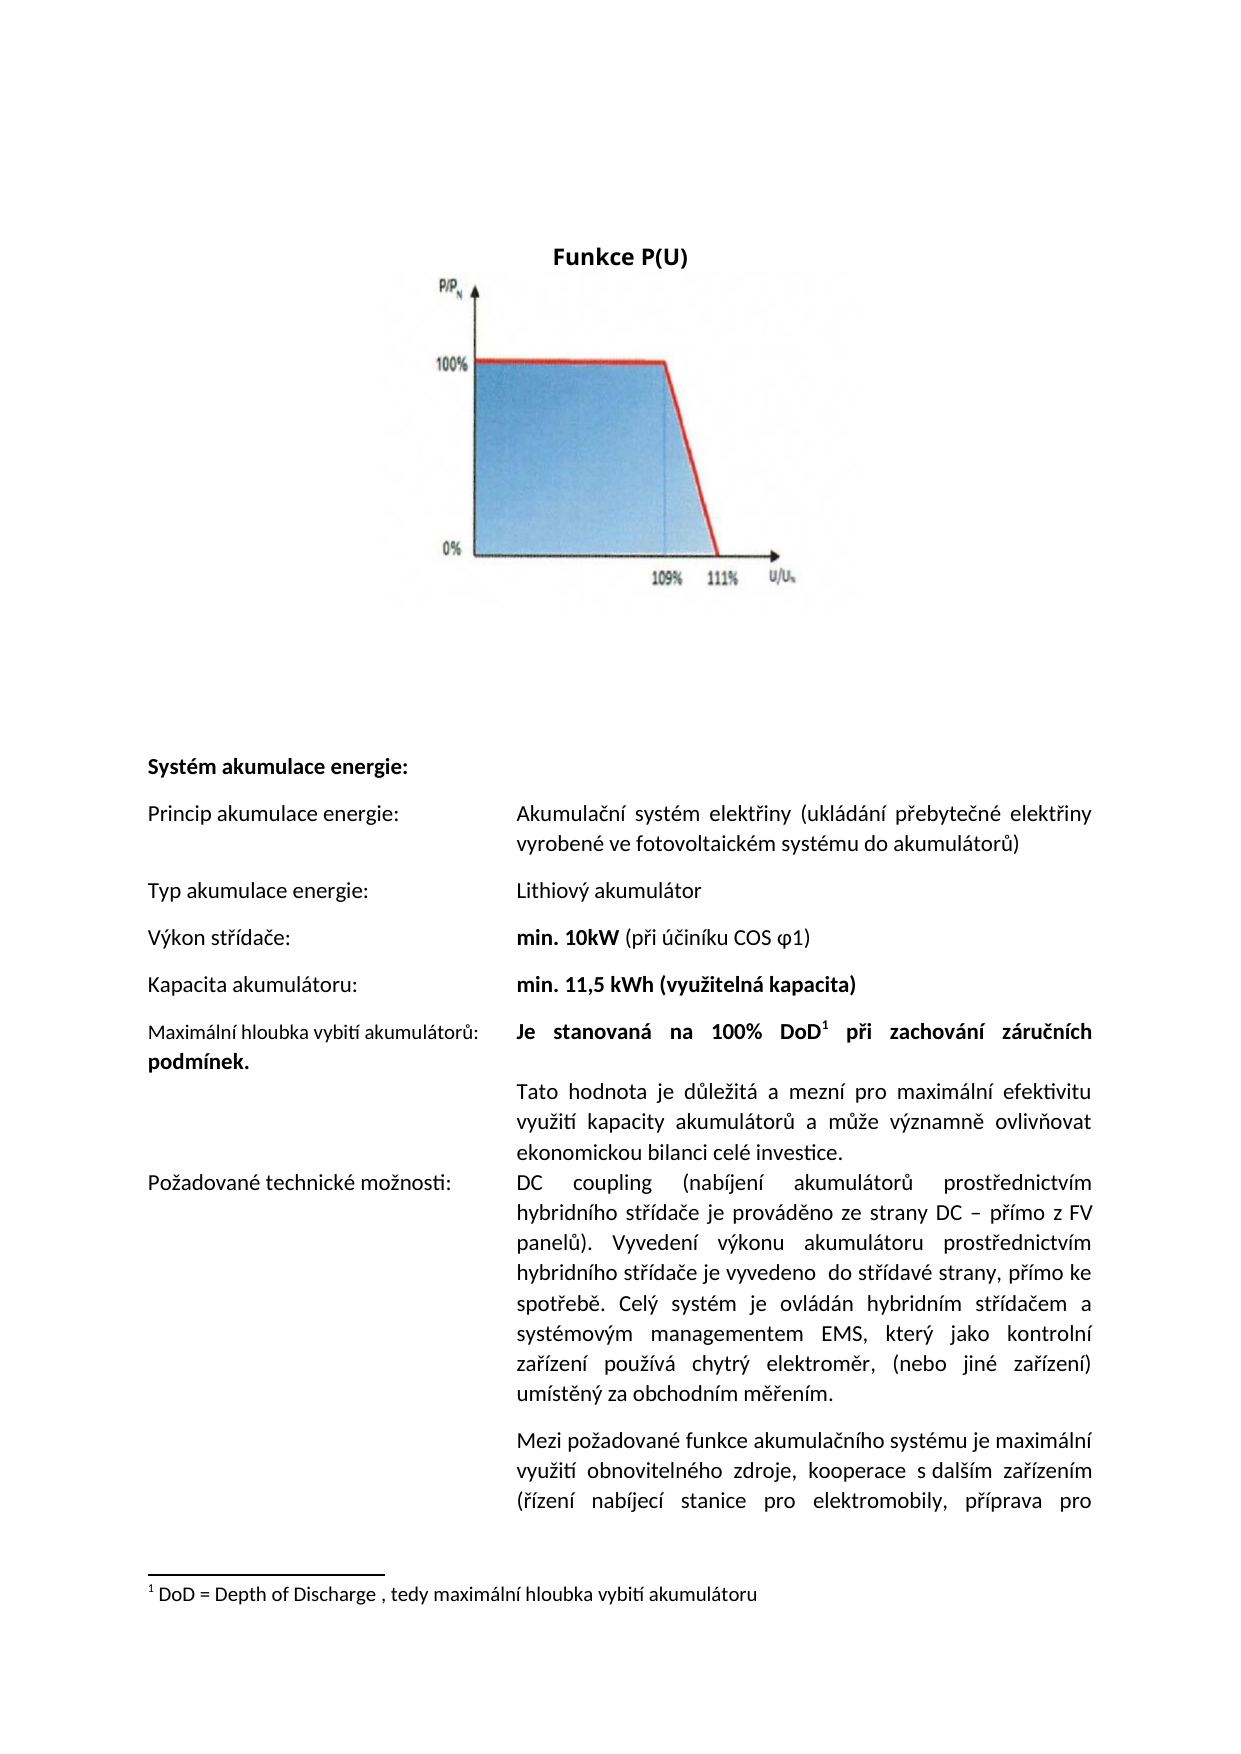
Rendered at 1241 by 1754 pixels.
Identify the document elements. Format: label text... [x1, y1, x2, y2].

text Princip akumulace energie: Akumulační systém elektřiny (ukládání přebytečné elektřiny vyrobené ve fotovoltaickém systému do akumulátorů) [148, 799, 1093, 857]
text Maximální hloubka vybití akumulátorů: Je stanovaná na 100% DoD při zachování záručních podmínek. [148, 1017, 1093, 1075]
text Typ akumulace energie: Lithiový akumulátor [148, 876, 1093, 904]
picture [381, 272, 859, 612]
text Kapacita akumulátoru: min. 11,5 kWh (využitelná kapacita) [148, 970, 1093, 998]
text Výkon střídače: min. 10kW (při účiníku COS ɸ1) [148, 923, 1093, 951]
text Požadované technické možnosti: DC coupling (nabíjení akumulátorů prostřednictvím hybridního střídače je prováděno ze strany DC – přímo z FV panelů). Vyvedení výkonu akumulátoru prostřednictvím hybridního střídače je vyvedeno do střídavé strany, přímo ke spotřebě. Celý systém je ovládán hybridním střídačem a systémovým managementem EMS, který jako kontrolní zařízení používá chytrý elektroměr, (nebo jiné zařízení) umístěný za obchodním měřením. [148, 1168, 1093, 1407]
text Funkce P(U) [148, 241, 1093, 273]
text Tato hodnota je důležitá a mezní pro maximální efektivitu využití kapacity akumulátorů a může významně ovlivňovat ekonomickou bilanci celé investice. [516, 1077, 1093, 1166]
text Systém akumulace energie: [148, 752, 1093, 780]
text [148, 1426, 1093, 1514]
